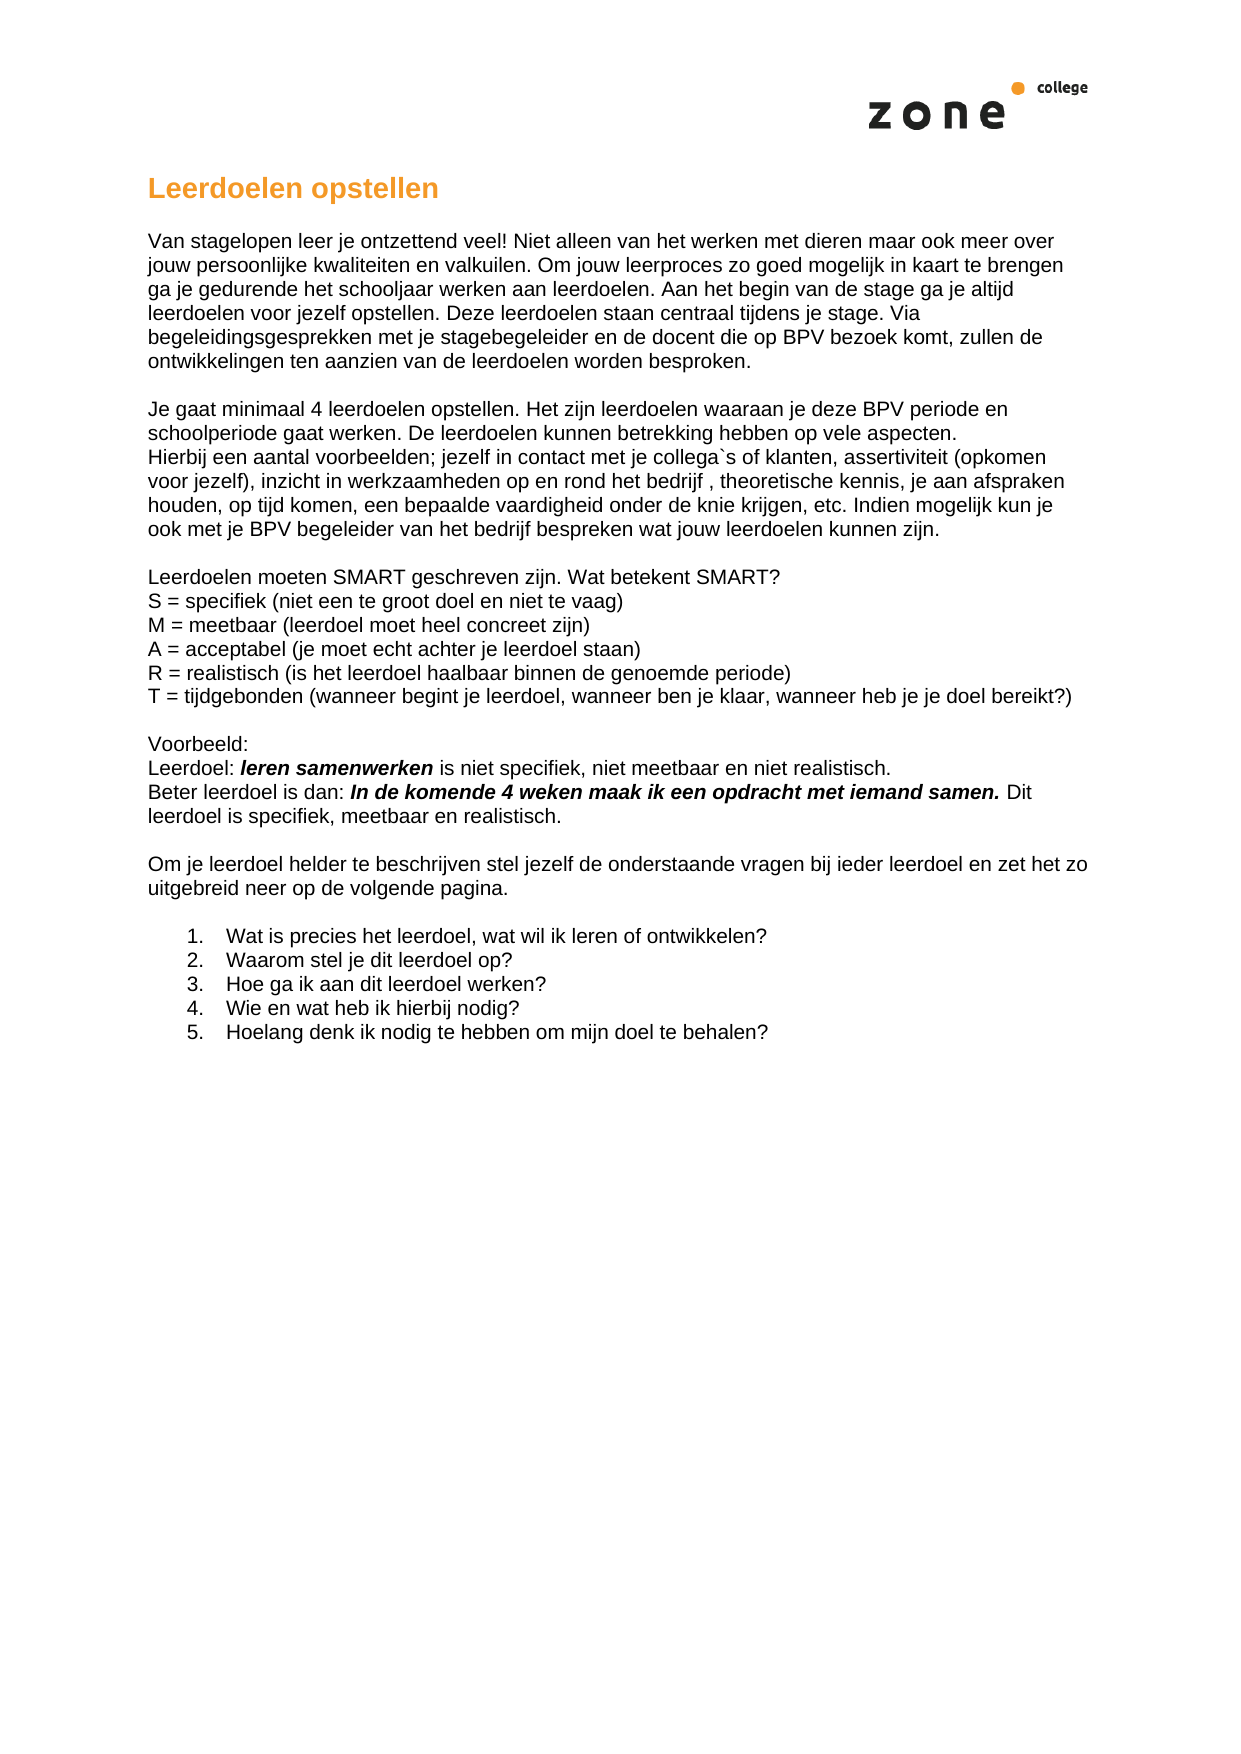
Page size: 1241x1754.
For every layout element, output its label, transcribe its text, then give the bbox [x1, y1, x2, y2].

list Waarom stel je dit leerdoel op? [187, 948, 1093, 972]
subtitle Leerdoelen opstellen [148, 172, 1093, 205]
picture [856, 61, 1093, 143]
text Leerdoel: leren samenwerken is niet specifiek, niet meetbaar en niet realistisch. [148, 756, 1093, 780]
text Van stagelopen leer je ontzettend veel! Niet alleen van het werken met dieren maar ook meer over jouw persoonlijke kwaliteiten en valkuilen. Om jouw leerproces zo goed mogelijk in kaart te brengen ga je gedurende het schooljaar werken aan leerdoelen. Aan het begin van de stage ga je altijd leerdoelen voor jezelf opstellen. Deze leerdoelen staan centraal tijdens je stage. Via begeleidingsgesprekken met je stagebegeleider en de docent die op BPV bezoek komt, zullen de ontwikkelingen ten aanzien van de leerdoelen worden besproken. [148, 229, 1093, 373]
list Hoe ga ik aan dit leerdoel werken? [187, 972, 1093, 996]
text Je gaat minimaal 4 leerdoelen opstellen. Het zijn leerdoelen waaraan je deze BPV periode en schoolperiode gaat werken. De leerdoelen kunnen betrekking hebben op vele aspecten. [148, 397, 1093, 445]
list Wie en wat heb ik hierbij nodig? [187, 996, 1093, 1020]
text Leerdoelen moeten SMART geschreven zijn. Wat betekent SMART? [148, 564, 1093, 588]
text A = acceptabel (je moet echt achter je leerdoel staan) [148, 636, 1093, 660]
text Hierbij een aantal voorbeelden; jezelf in contact met je collega`s of klanten, assertiviteit (opkomen voor jezelf), inzicht in werkzaamheden op en rond het bedrijf , theoretische kennis, je aan afspraken houden, op tijd komen, een bepaalde vaardigheid onder de knie krijgen, etc. Indien mogelijk kun je ook met je BPV begeleider van het bedrijf bespreken wat jouw leerdoelen kunnen zijn. [148, 445, 1093, 541]
text S = specifiek (niet een te groot doel en niet te vaag) [148, 588, 1093, 612]
text Beter leerdoel is dan: In de komende 4 weken maak ik een opdracht met iemand samen. Dit leerdoel is specifiek, meetbaar en realistisch. [148, 780, 1093, 828]
list Wat is precies het leerdoel, wat wil ik leren of ontwikkelen? [187, 924, 1093, 948]
list Hoelang denk ik nodig te hebben om mijn doel te behalen? [187, 1020, 1093, 1044]
text Om je leerdoel helder te beschrijven stel jezelf de onderstaande vragen bij ieder leerdoel en zet het zo uitgebreid neer op de volgende pagina. [148, 852, 1093, 900]
text Voorbeeld: [148, 732, 1093, 756]
text M = meetbaar (leerdoel moet heel concreet zijn) [148, 612, 1093, 636]
text T = tijdgebonden (wanneer begint je leerdoel, wanneer ben je klaar, wanneer heb je je doel bereikt?) [148, 684, 1093, 708]
text R = realistisch (is het leerdoel haalbaar binnen de genoemde periode) [148, 660, 1093, 684]
